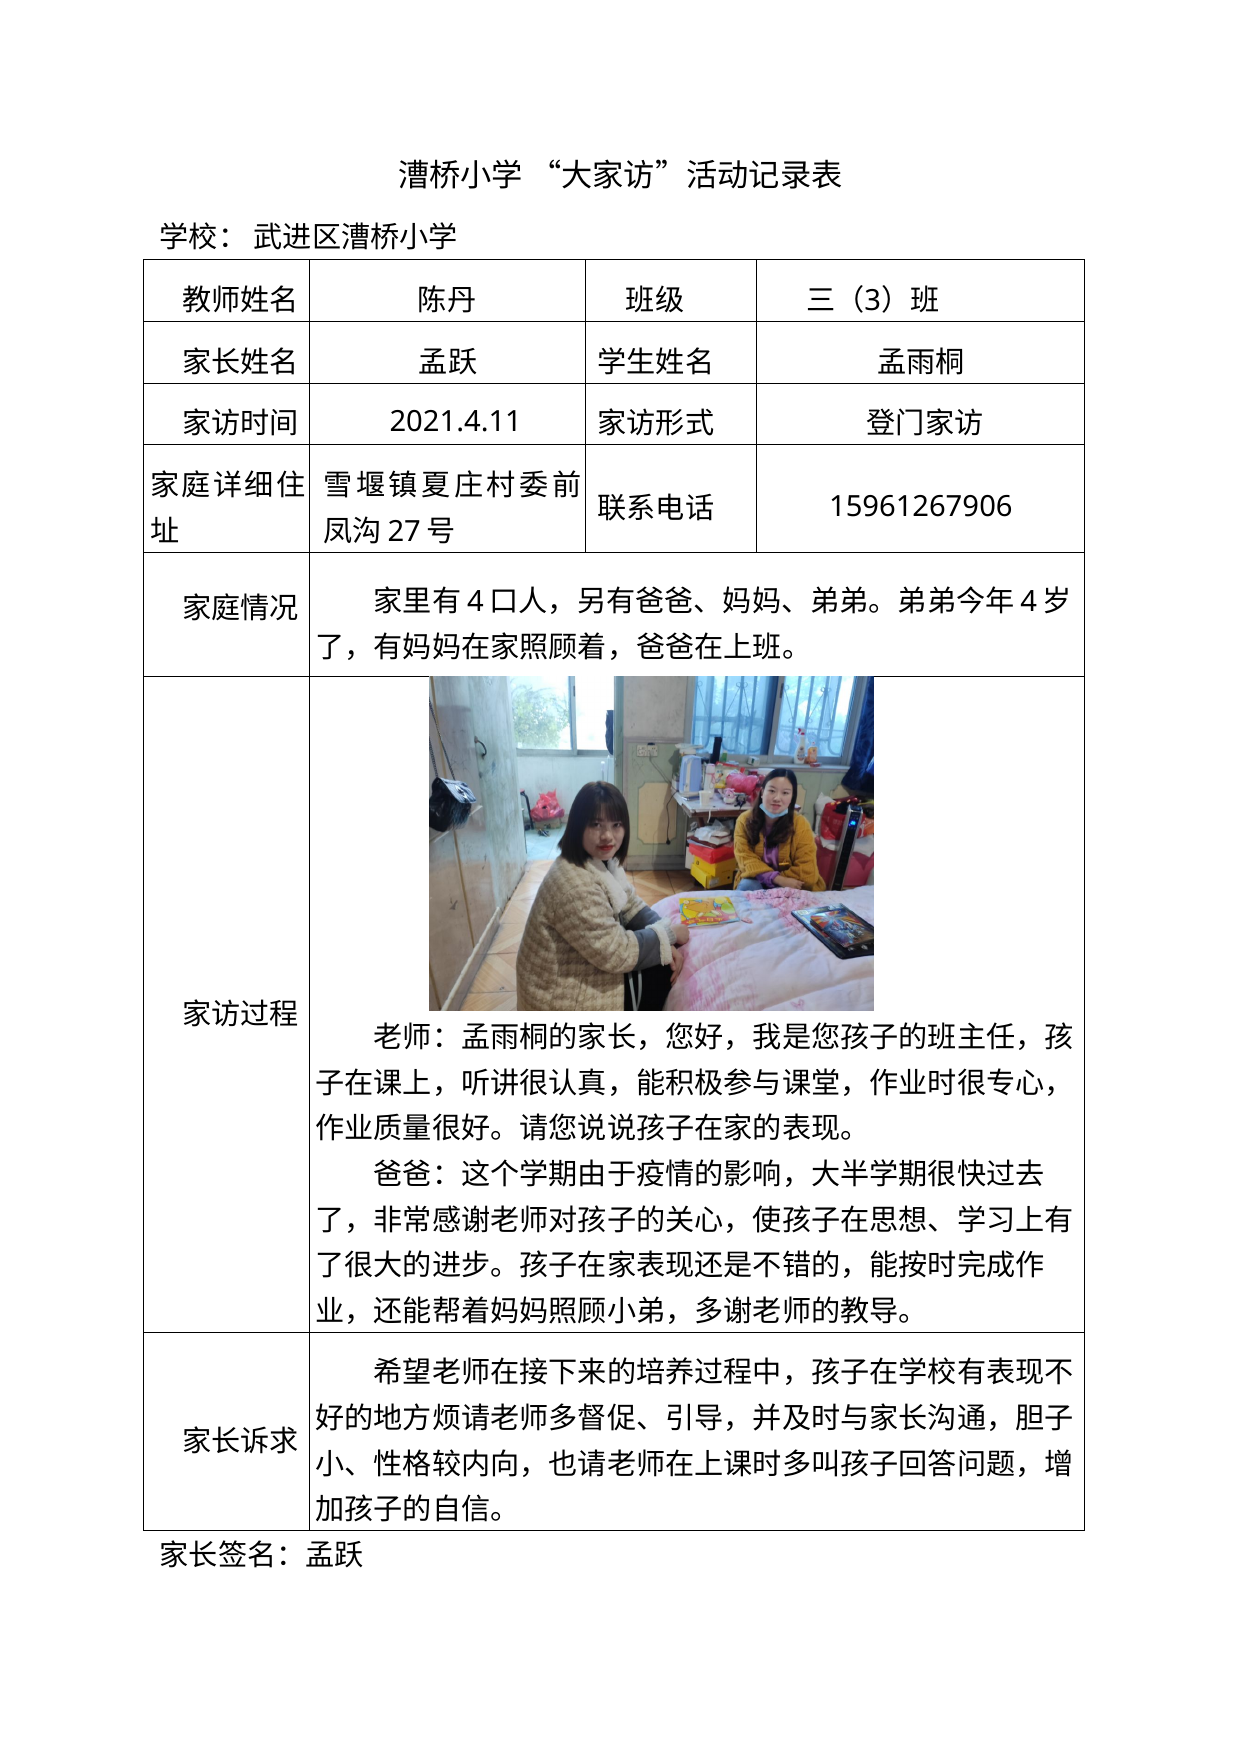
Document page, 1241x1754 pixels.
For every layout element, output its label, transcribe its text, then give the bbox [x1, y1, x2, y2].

table_cell 家长姓名 [144, 322, 309, 382]
table_cell 孟雨桐 [757, 322, 1084, 382]
table_cell 家访形式 [586, 384, 756, 444]
table_header 三（3）班 [757, 260, 1084, 321]
table_cell 学生姓名 [586, 322, 756, 382]
table_cell 孟跃 [310, 322, 585, 382]
table_cell 老师：孟雨桐的家长，您好，我是您孩子的班主任，孩子在课上，听讲很认真，能积极参与课堂，作业时很专心，作业质量很好。请您说说孩子在家的表现。 爸爸：这个学期由于疫情的影响，大半学期很快过去了，非常感谢老师对孩子的关心，使孩子在思想、学习上有了很大的进步。孩子在家表现还是不错的，能按时完成作业，还能帮着妈妈照顾小弟，多谢老师的教导。 [310, 677, 1084, 1332]
subtitle 学校： 武进区漕桥小学 [159, 213, 1081, 256]
table_cell 家长诉求 [144, 1333, 309, 1530]
table_cell 家访过程 [144, 677, 309, 1332]
table_cell 家庭详细住址 [144, 445, 309, 552]
table_cell 2021.4.11 [310, 384, 585, 444]
table_cell 家访时间 [144, 384, 309, 444]
table_header 教师姓名 [144, 260, 309, 321]
picture [429, 676, 874, 1011]
table_cell 家庭情况 [144, 553, 309, 676]
table_header 陈丹 [310, 260, 585, 321]
text 漕桥小学 “大家访”活动记录表 [159, 150, 1081, 195]
table_cell 雪堰镇夏庄村委前凤沟27号 [310, 445, 585, 552]
table_header 班级 [586, 260, 756, 321]
table_cell 联系电话 [586, 445, 756, 552]
table_cell 希望老师在接下来的培养过程中，孩子在学校有表现不好的地方烦请老师多督促、引导，并及时与家长沟通，胆子小、性格较内向，也请老师在上课时多叫孩子回答问题，增加孩子的自信。 [310, 1333, 1084, 1530]
text 家长签名：孟跃 [159, 1531, 1081, 1573]
table_cell 15961267906 [757, 445, 1084, 552]
table_cell 家里有4口人，另有爸爸、妈妈、弟弟。弟弟今年4岁了，有妈妈在家照顾着，爸爸在上班。 [310, 553, 1084, 676]
table_cell 登门家访 [757, 384, 1084, 444]
